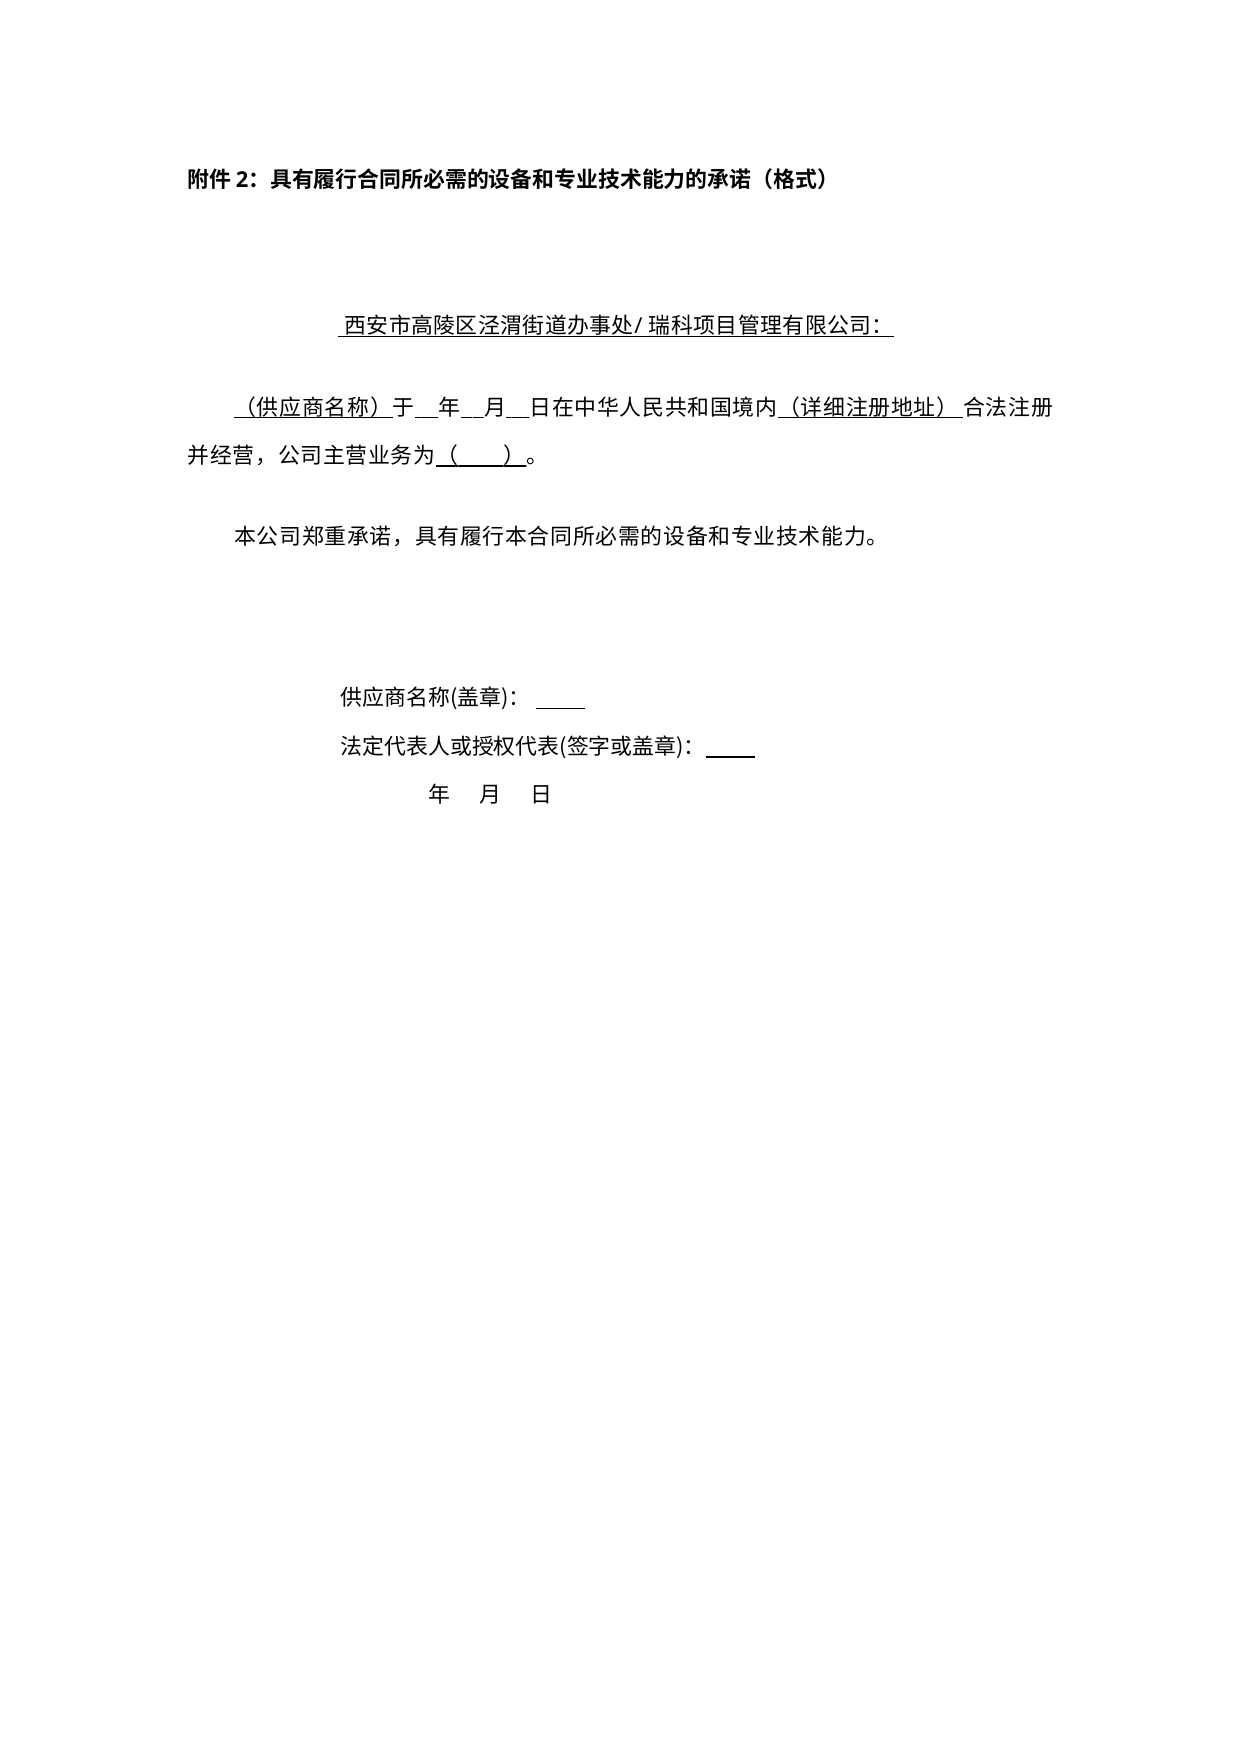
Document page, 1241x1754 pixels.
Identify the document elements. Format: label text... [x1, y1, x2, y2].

text 本公司郑重承诺，具有履行本合同所必需的设备和专业技术能力。 [187, 519, 1053, 551]
text 西安市高陵区泾渭街道办事处/ 瑞科项目管理有限公司： [187, 308, 1053, 341]
text （供应商名称）于 年 月 日在中华人民共和国境内（详细注册地址） 合法注册并经营，公司主营业务为（ ）。 [187, 389, 1053, 470]
text 供应商名称(盖章)： [187, 680, 1053, 712]
text 年 月 日 [187, 777, 1053, 809]
subtitle 附件2：具有履行合同所必需的设备和专业技术能力的承诺（格式） [187, 162, 1053, 194]
text 法定代表人或授权代表(签字或盖章)： [187, 728, 1053, 761]
